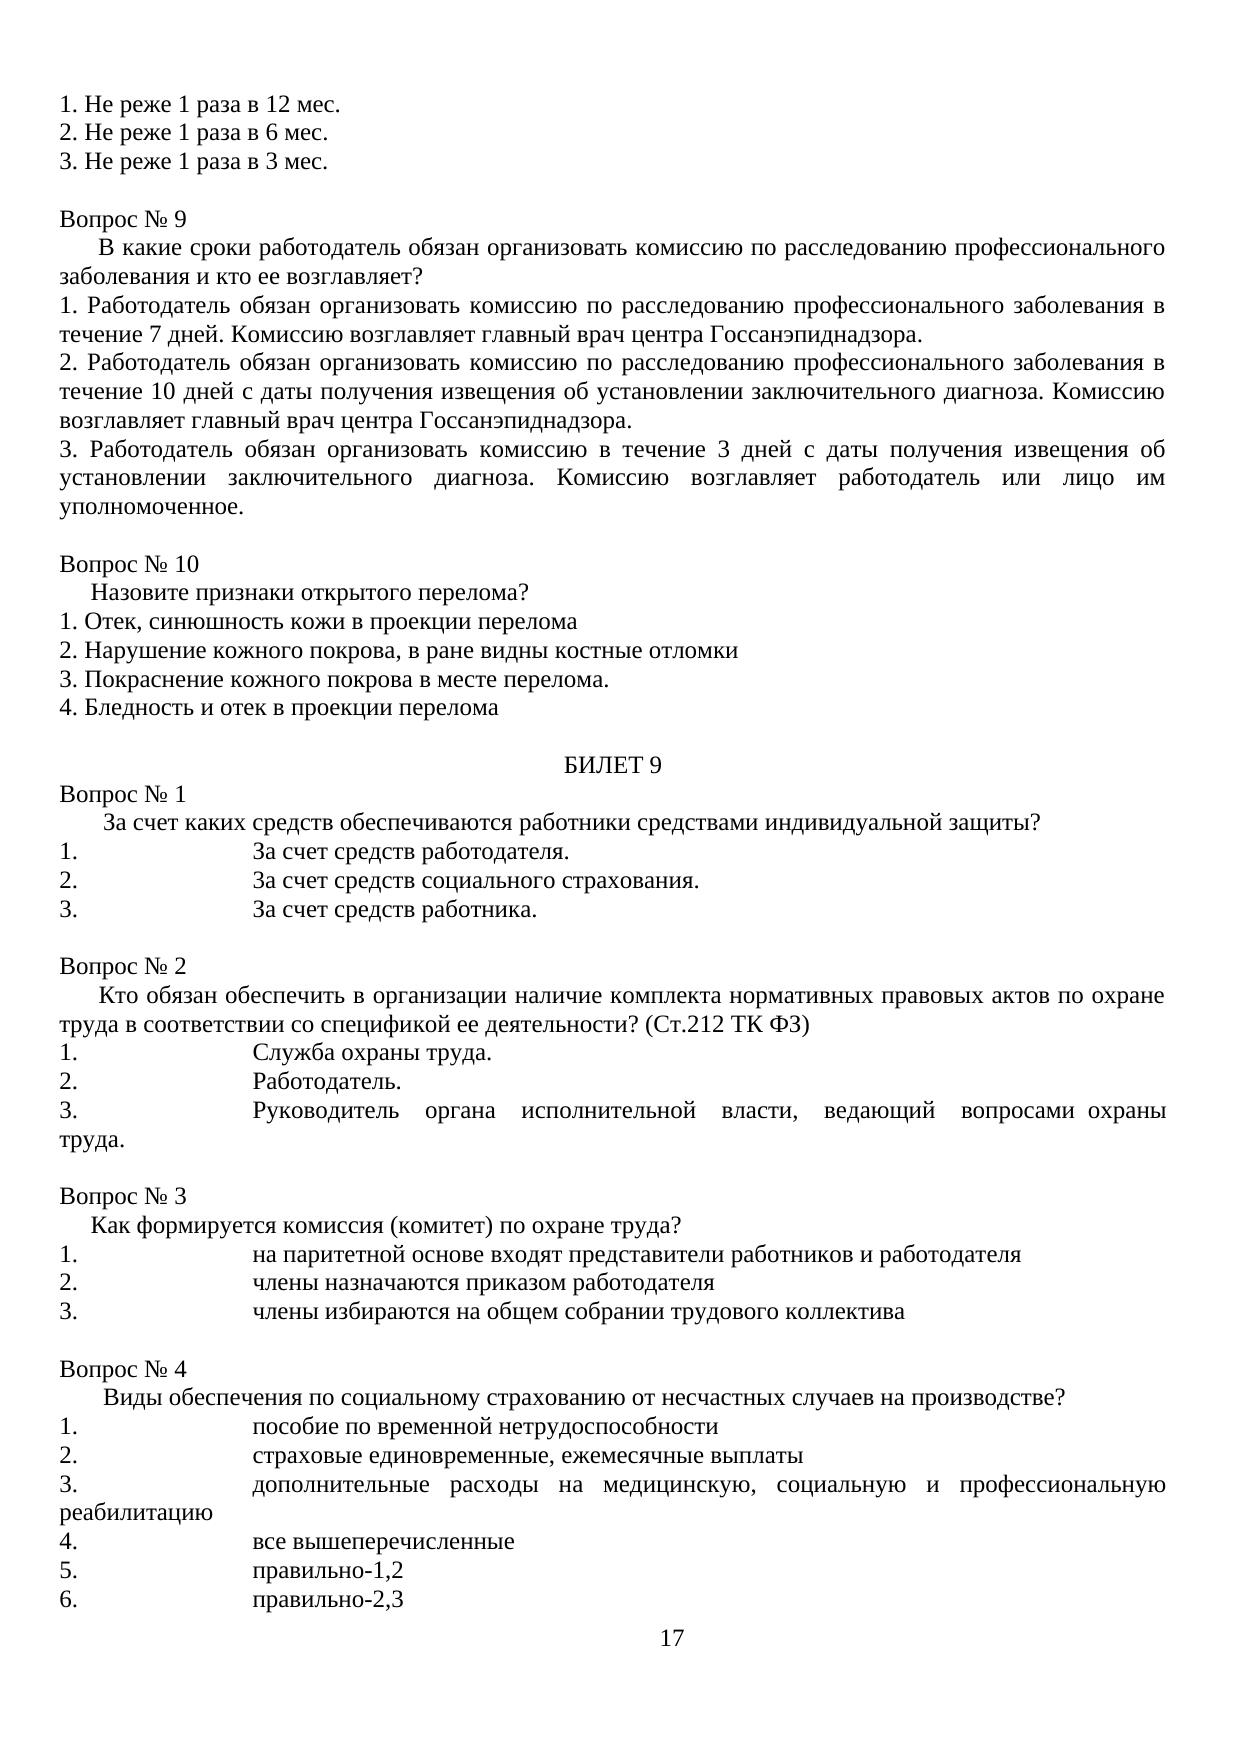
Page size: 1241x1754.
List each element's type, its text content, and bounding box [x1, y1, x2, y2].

text Как формируется комиссия (комитет) по охране труда? [59, 1210, 1167, 1239]
list страховые единовременные, ежемесячные выплаты [59, 1440, 1167, 1469]
text Вопрос № 2 [59, 951, 1167, 980]
list правильно-2,3 [59, 1584, 1167, 1612]
list Работодатель. [59, 1066, 1167, 1095]
text 1. Не реже 1 раза в 12 мес. [59, 89, 1167, 117]
text 1. Отек, синюшность кожи в проекции перелома [59, 606, 1167, 635]
list правильно-1,2 [59, 1555, 1167, 1584]
list Руководитель органа исполнительной власти, ведающий вопросами охраны труда. [59, 1095, 1167, 1152]
text 1. Работодатель обязан организовать комиссию по расследованию профессионального заболевания в течение 7 дней. Комиссию возглавляет главный врач центра Госсанэпиднадзора. [59, 290, 1167, 347]
text Вопрос № 9 [59, 204, 1167, 232]
text 2. Не реже 1 раза в 6 мес. [59, 117, 1167, 146]
list члены назначаются приказом работодателя [59, 1267, 1167, 1296]
text 3. Покраснение кожного покрова в месте перелома. [59, 664, 1167, 692]
text 3. Работодатель обязан организовать комиссию в течение 3 дней с даты получения извещения об установлении заключительного диагноза. Комиссию возглавляет работодатель или лицо им уполномоченное. [59, 434, 1167, 520]
text 4. Бледность и отек в проекции перелома [59, 692, 1167, 721]
text Вопрос № 10 [59, 549, 1167, 577]
list 3а счет средств социального страхования. [59, 865, 1167, 894]
list дополнительные расходы на медицинскую, социальную и профессиональную реабилитацию [59, 1469, 1167, 1526]
text Вопрос № 1 [59, 779, 1167, 807]
text Виды обеспечения по социальному страхованию от несчастных случаев на производстве? [59, 1382, 1167, 1411]
text 3. Не реже 1 раза в 3 мес. [59, 146, 1167, 175]
text Назовите признаки открытого перелома? [59, 577, 1167, 606]
list За счет средств работника. [59, 894, 1167, 922]
text Кто обязан обеспечить в организации наличие комплекта нормативных правовых актов по охране труда в соответствии со спецификой ее деятельности? (Ст.212 ТК ФЗ) [59, 980, 1167, 1037]
text За счет каких средств обеспечиваются работники средствами индивидуальной защиты? [59, 807, 1167, 836]
list все вышеперечисленные [59, 1526, 1167, 1555]
text Вопрос № 3 [59, 1181, 1167, 1210]
text 2. Нарушение кожного покрова, в ране видны костные отломки [59, 635, 1167, 664]
text 2. Работодатель обязан организовать комиссию по расследованию профессионального заболевания в течение 10 дней с даты получения извещения об установлении заключительного диагноза. Комиссию возглавляет главный врач центра Госсанэпиднадзора. [59, 347, 1167, 434]
text Вопрос № 4 [59, 1354, 1167, 1382]
text В какие сроки работодатель обязан организовать комиссию по расследованию профессионального заболевания и кто ее возглавляет? [59, 232, 1167, 290]
list За счет средств работодателя. [59, 836, 1167, 865]
list члены избираются на общем собрании трудового коллектива [59, 1296, 1167, 1325]
list на паритетной основе входят представители работников и работодателя [59, 1239, 1167, 1267]
text БИЛЕТ 9 [59, 750, 1167, 779]
list пособие по временной нетрудоспособности [59, 1411, 1167, 1440]
list Служба охраны труда. [59, 1037, 1167, 1066]
